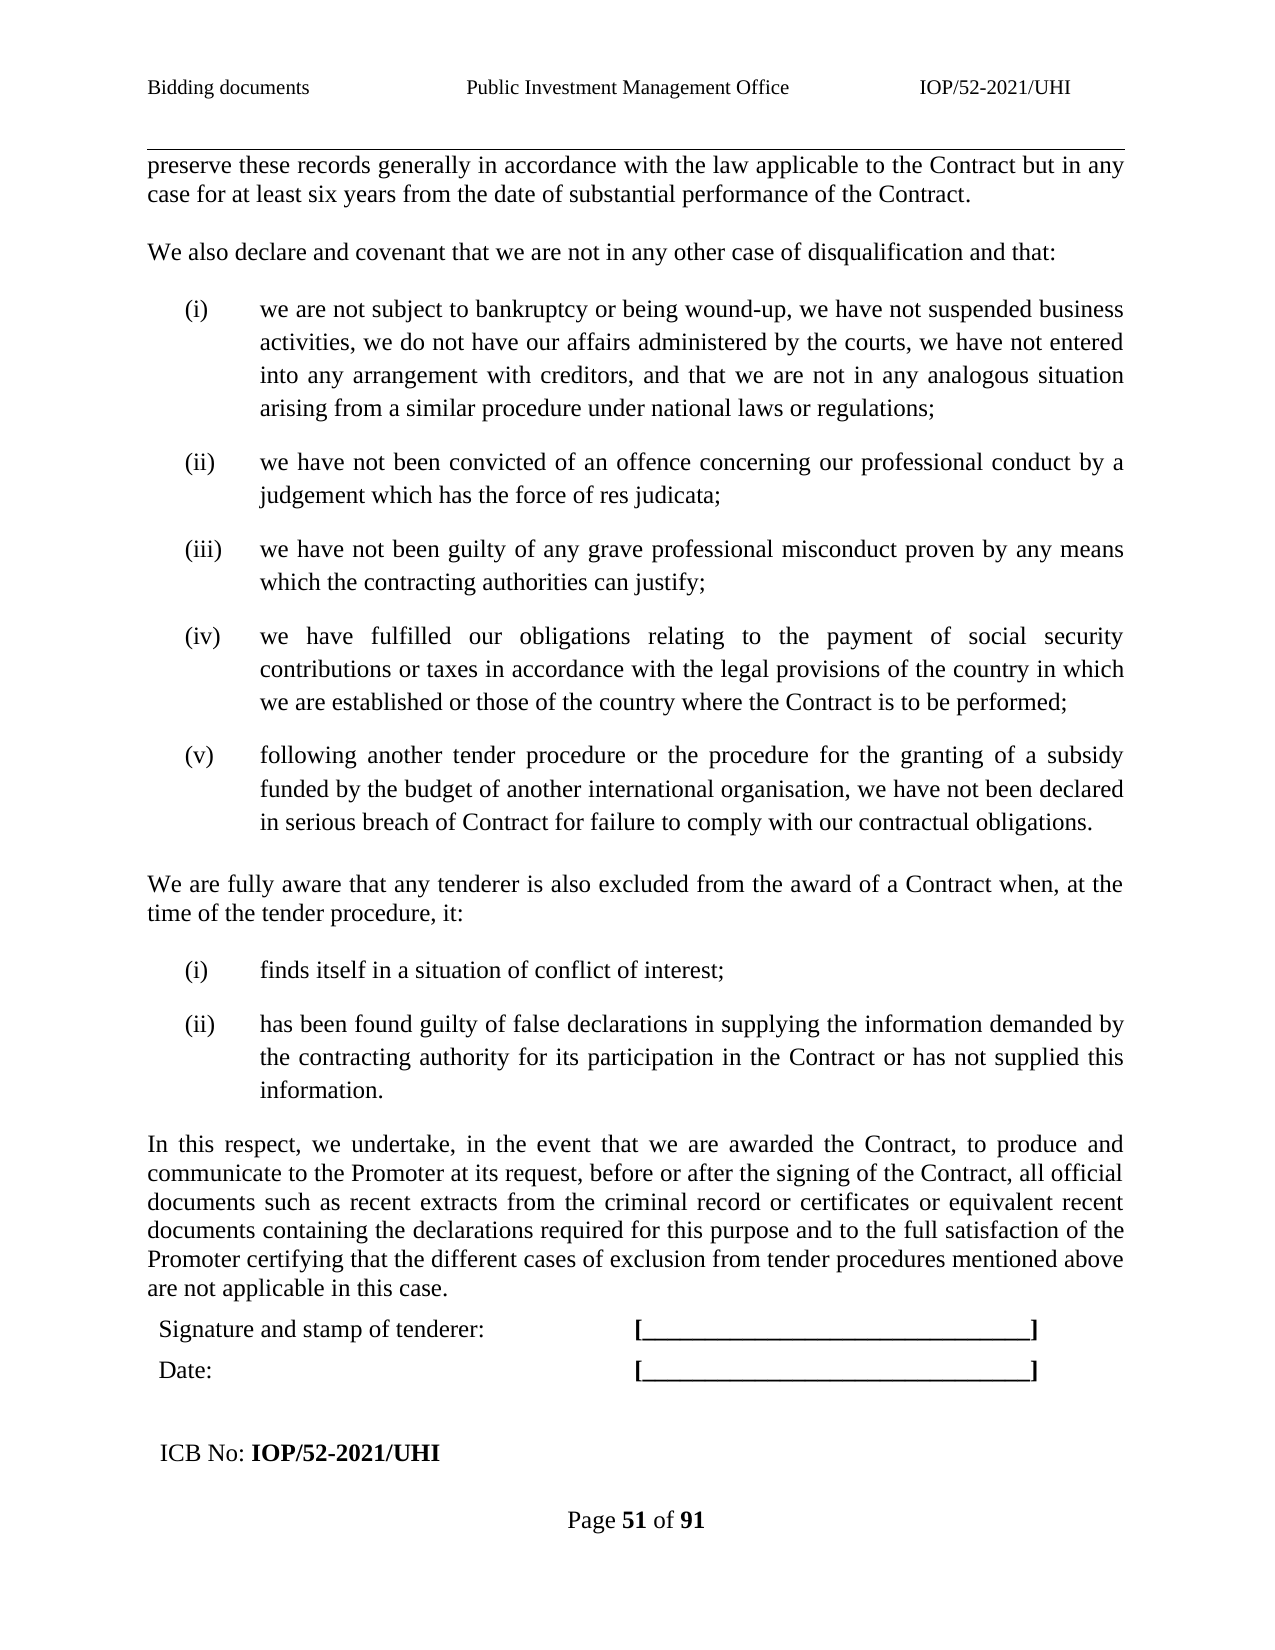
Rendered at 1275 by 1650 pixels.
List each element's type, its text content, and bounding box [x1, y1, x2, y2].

list finds itself in a situation of conflict of interest; [184, 956, 1125, 984]
table_header Signature and stamp of tenderer: [147, 1302, 623, 1343]
text We also declare and covenant that we are not in any other case of disqualification and that: [147, 237, 1125, 265]
list we have fulfilled our obligations relating to the payment of social security contributions or taxes in accordance with the legal provisions of the country in which we are established or those of the country where the Contract is to be performed; [184, 621, 1125, 716]
list we have not been guilty of any grave professional misconduct proven by any means which the contracting authorities can justify; [184, 534, 1125, 596]
list we are not subject to bankruptcy or being wound-up, we have not suspended business activities, we do not have our affairs administered by the courts, we have not entered into any arrangement with creditors, and that we are not in any analogous situation arising from a similar procedure under national laws or regulations; [184, 294, 1125, 422]
list has been found guilty of false declarations in supplying the information demanded by the contracting authority for its participation in the Contract or has not supplied this information. [184, 1009, 1125, 1104]
text We are fully aware that any tenderer is also excluded from the award of a Contract when, at the time of the tender procedure, it: [147, 869, 1125, 926]
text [147, 150, 1125, 208]
list we have not been convicted of an offence concerning our professional conduct by a judgement which has the force of res judicata; [184, 447, 1125, 509]
text In this respect, we undertake, in the event that we are awarded the Contract, to produce and communicate to the Promoter at its request, before or after the signing of the Contract, all official documents such as recent extracts from the criminal record or certificates or equivalent recent documents containing the declarations required for this purpose and to the full satisfaction of the Promoter certifying that the different cases of exclusion from tender procedures mentioned above are not applicable in this case. [147, 1129, 1125, 1302]
table_header [_______________________________] [623, 1302, 1125, 1343]
table_cell Date: [147, 1343, 623, 1384]
text ICB No: IOP/52-2021/UHI [147, 1438, 1125, 1467]
list following another tender procedure or the procedure for the granting of a subsidy funded by the budget of another international organisation, we have not been declared in serious breach of Contract for failure to comply with our contractual obligations. [184, 741, 1125, 835]
table_cell [_______________________________] [623, 1343, 1125, 1384]
